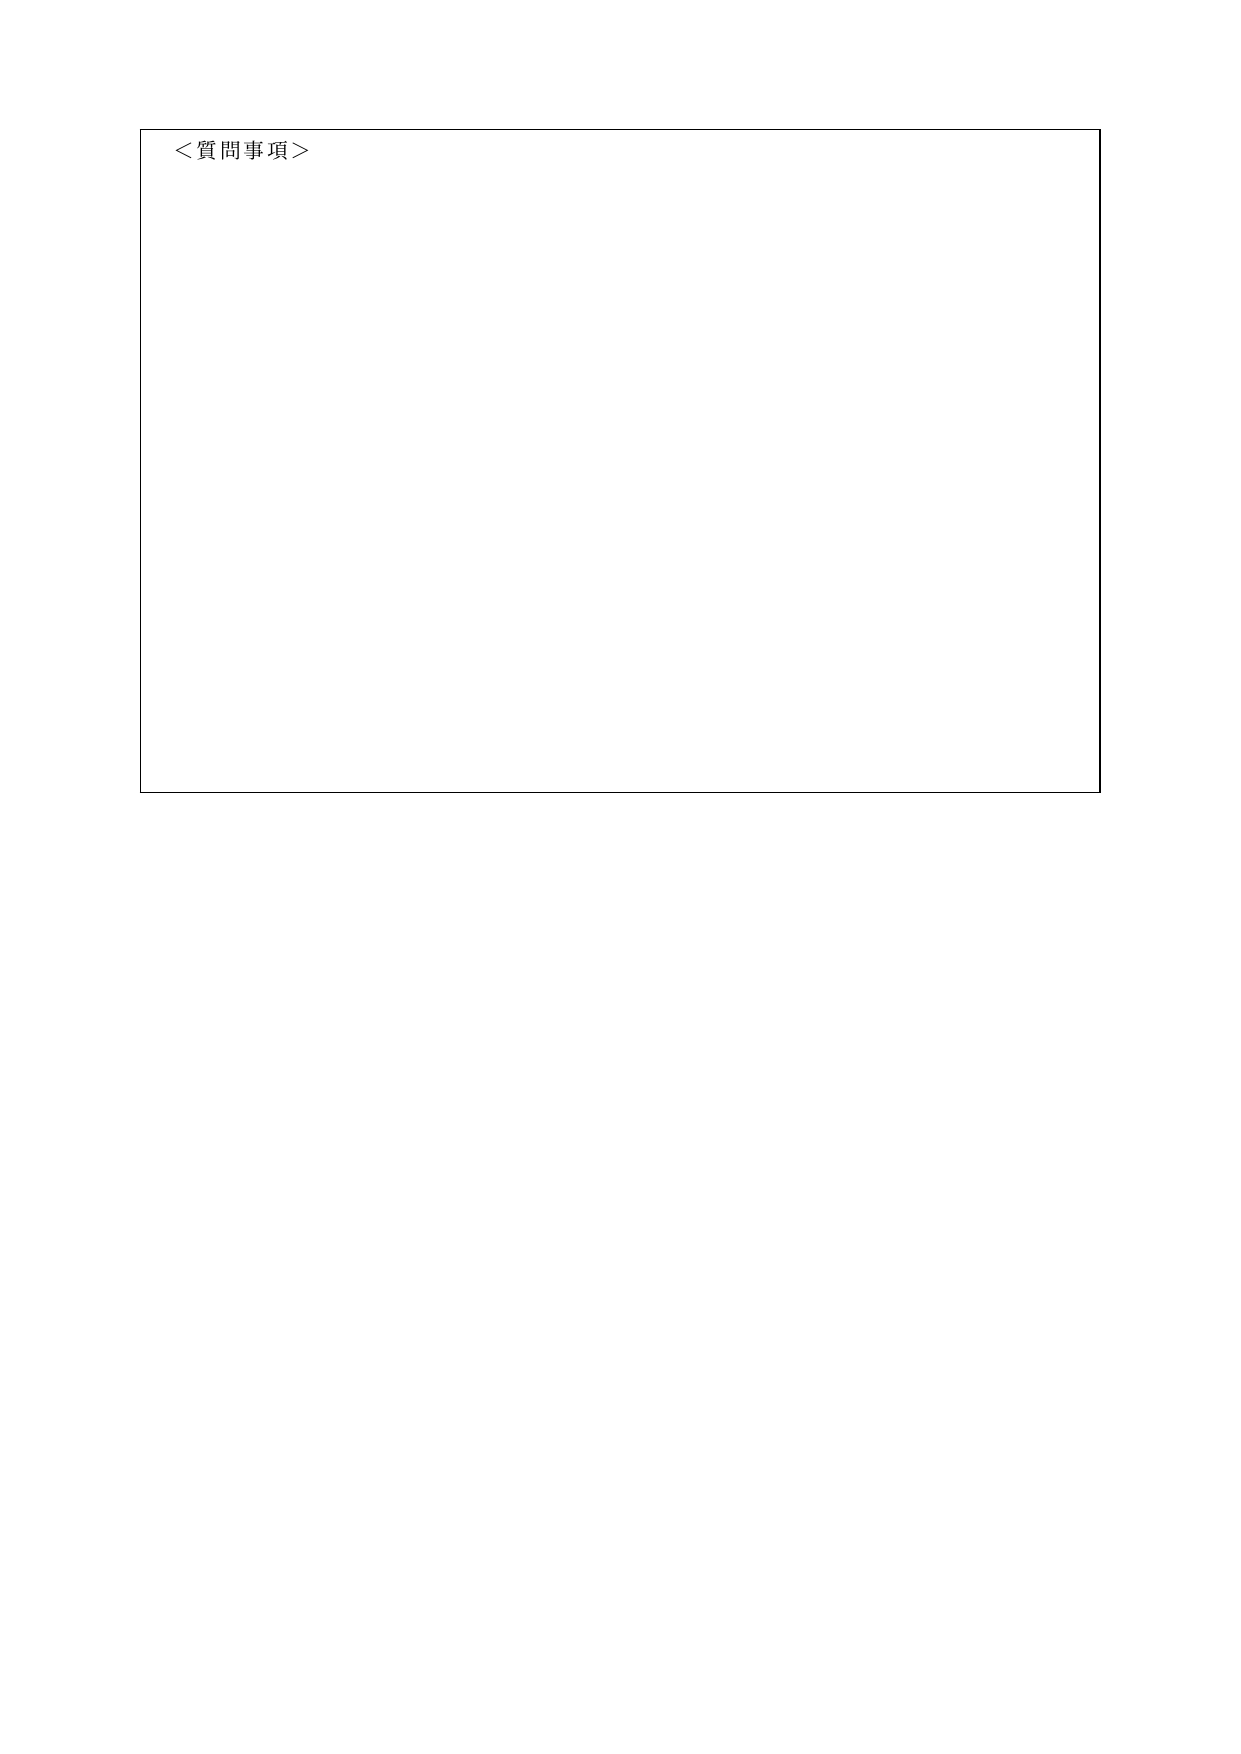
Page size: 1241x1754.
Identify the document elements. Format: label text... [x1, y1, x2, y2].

table_header ＜質問事項＞ [141, 130, 1099, 792]
